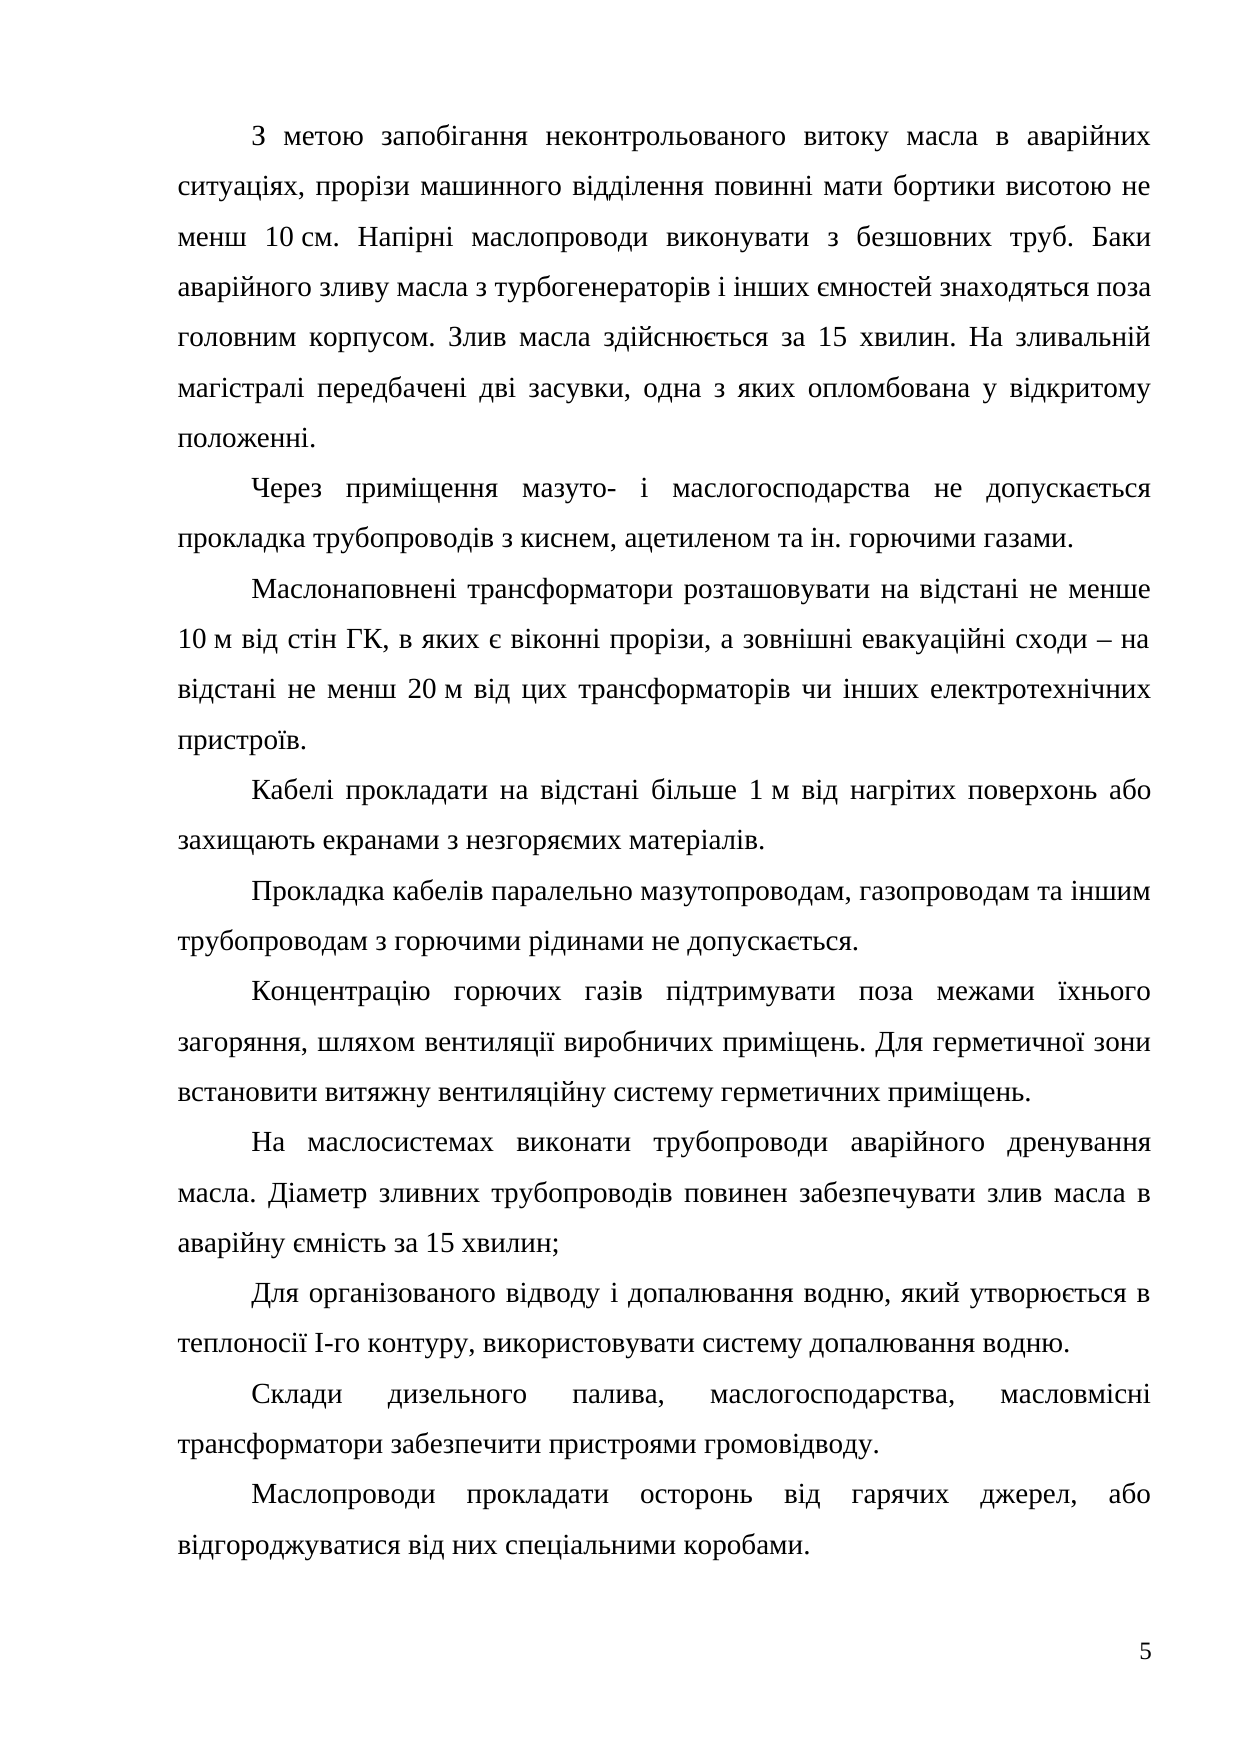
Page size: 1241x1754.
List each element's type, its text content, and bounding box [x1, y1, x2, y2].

text Маслопроводи прокладати осторонь від гарячих джерел, або відгороджуватися від них спеціальними коробами. [177, 1477, 1152, 1560]
text Маслонаповнені трансформатори розташовувати на відстані не менше 10 м від стін ГК, в яких є віконні прорізи, а зовнішні евакуаційні сходи – на відстані не менш 20 м від цих трансформаторів чи інших електротехнічних пристроїв. [177, 571, 1152, 755]
text Концентрацію горючих газів підтримувати поза межами їхнього загоряння, шляхом вентиляції виробничих приміщень. Для герметичної зони встановити витяжну вентиляційну систему герметичних приміщень. [177, 973, 1152, 1108]
text Кабелі прокладати на відстані більше 1 м від нагрітих поверхонь або захищають екранами з незгоряємих матеріалів. [177, 772, 1152, 856]
text Склади дизельного палива, маслогосподарства, масловмісні трансформатори забезпечити пристроями громовідводу. [177, 1376, 1152, 1460]
text З метою запобігання неконтрольованого витоку масла в аварійних ситуаціях, прорізи машинного відділення повинні мати бортики висотою не менш 10 см. Напірні маслопроводи виконувати з безшовних труб. Баки аварійного зливу масла з турбогенераторів і інших ємностей знаходяться поза головним корпусом. Злив масла здійснюється за 15 хвилин. На зливальній магістралі передбачені дві засувки, одна з яких опломбована у відкритому положенні. [177, 118, 1152, 453]
text Прокладка кабелів паралельно мазутопроводам, газопроводам та іншим трубопроводам з горючими рідинами не допускається. [177, 873, 1152, 957]
text На маслосистемах виконати трубопроводи аварійного дренування масла. Діаметр зливних трубопроводів повинен забезпечувати злив масла в аварійну ємність за 15 хвилин; [177, 1124, 1152, 1258]
text Через приміщення мазуто- і маслогосподарства не допускається прокладка трубопроводів з киснем, ацетиленом та ін. горючими газами. [177, 470, 1152, 554]
text Для організованого відводу і допалювання водню, який утворюється в теплоносії I-го контуру, використовувати систему допалювання водню. [177, 1275, 1152, 1359]
